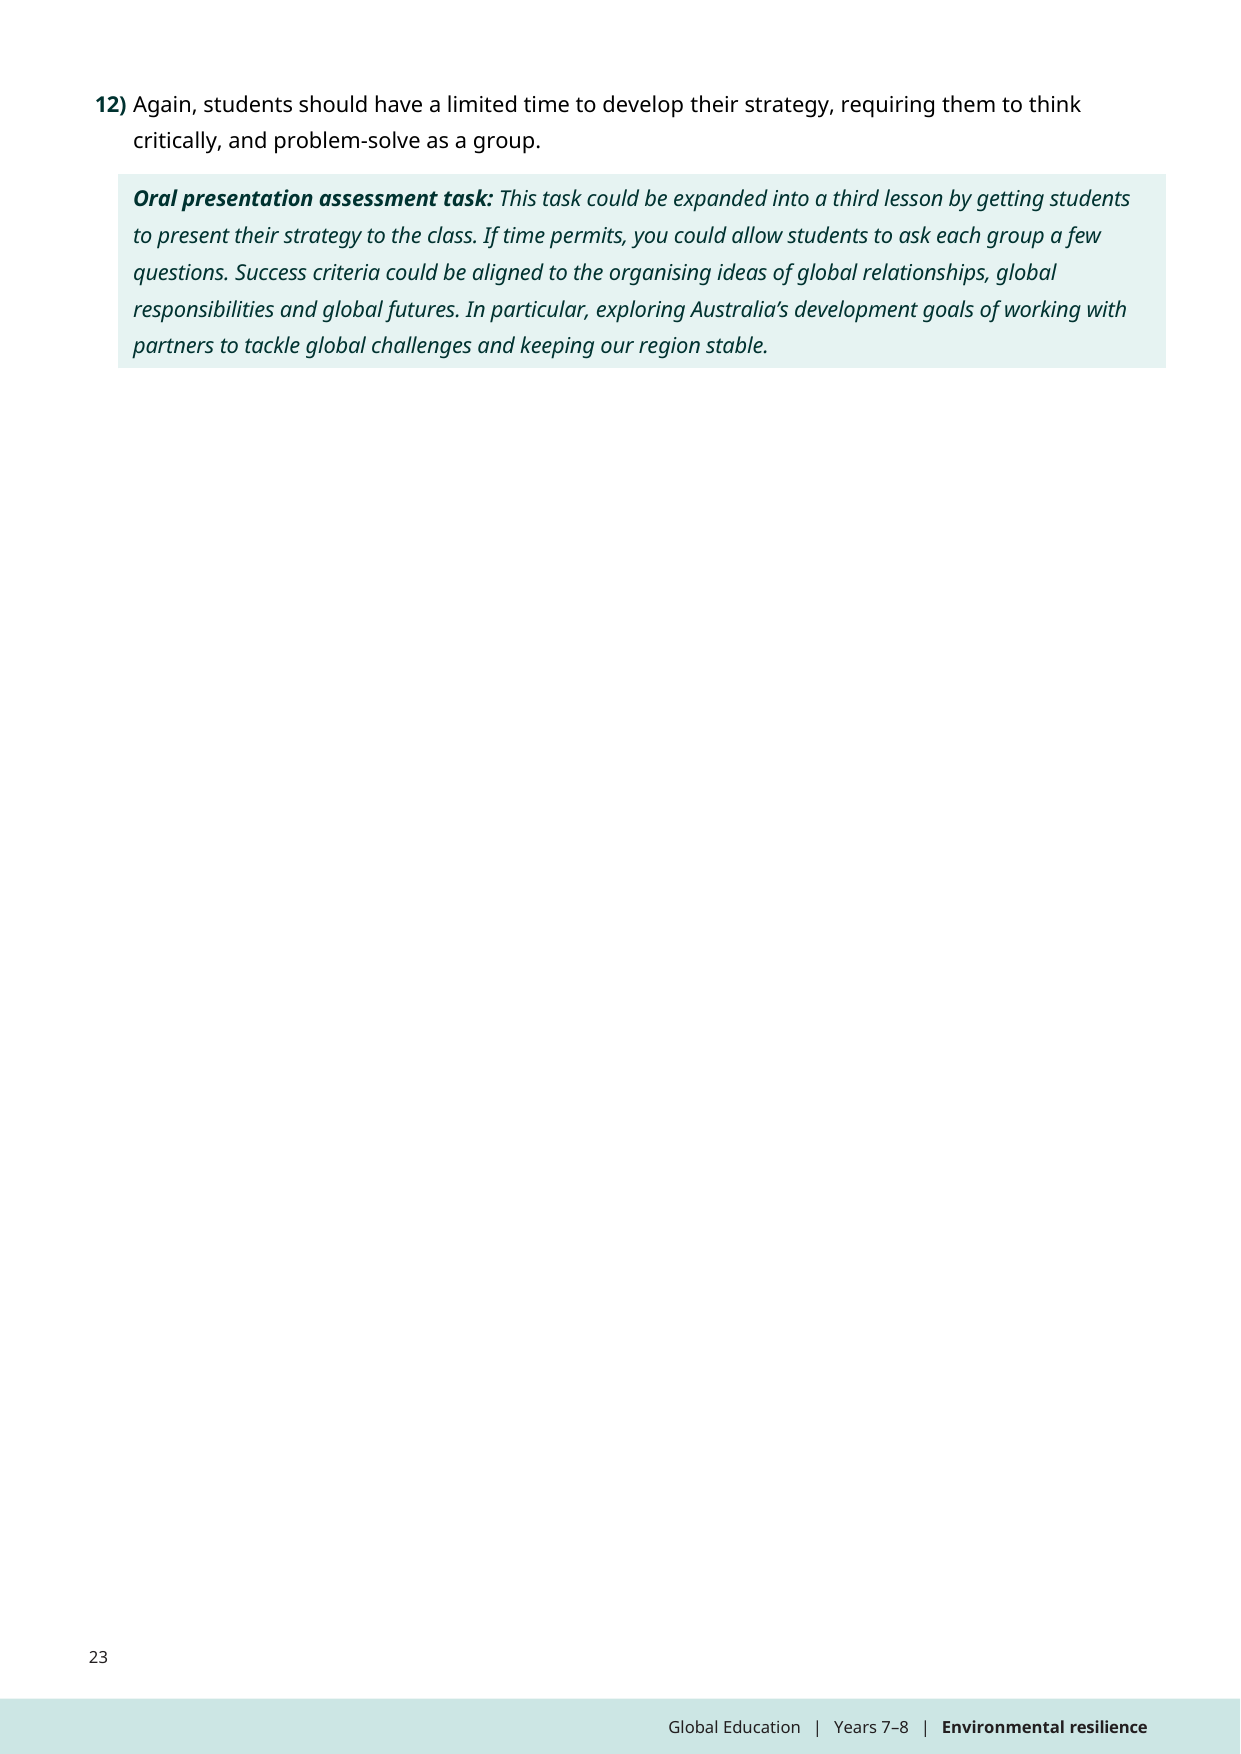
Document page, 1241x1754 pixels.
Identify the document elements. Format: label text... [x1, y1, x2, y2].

text Oral presentation assessment task: This task could be expanded into a third lesson by getting students to present their strategy to the class. If time permits, you could allow students to ask each group a few questions. Success criteria could be aligned to the organising ideas of global relationships, global responsibilities and global futures. In particular, exploring Australia’s development goals of working with partners to tackle global challenges and keeping our region stable. [125, 181, 1160, 362]
list Again, students should have a limited time to develop their strategy, requiring them to think critically, and problem-solve as a group. [94, 89, 1152, 155]
